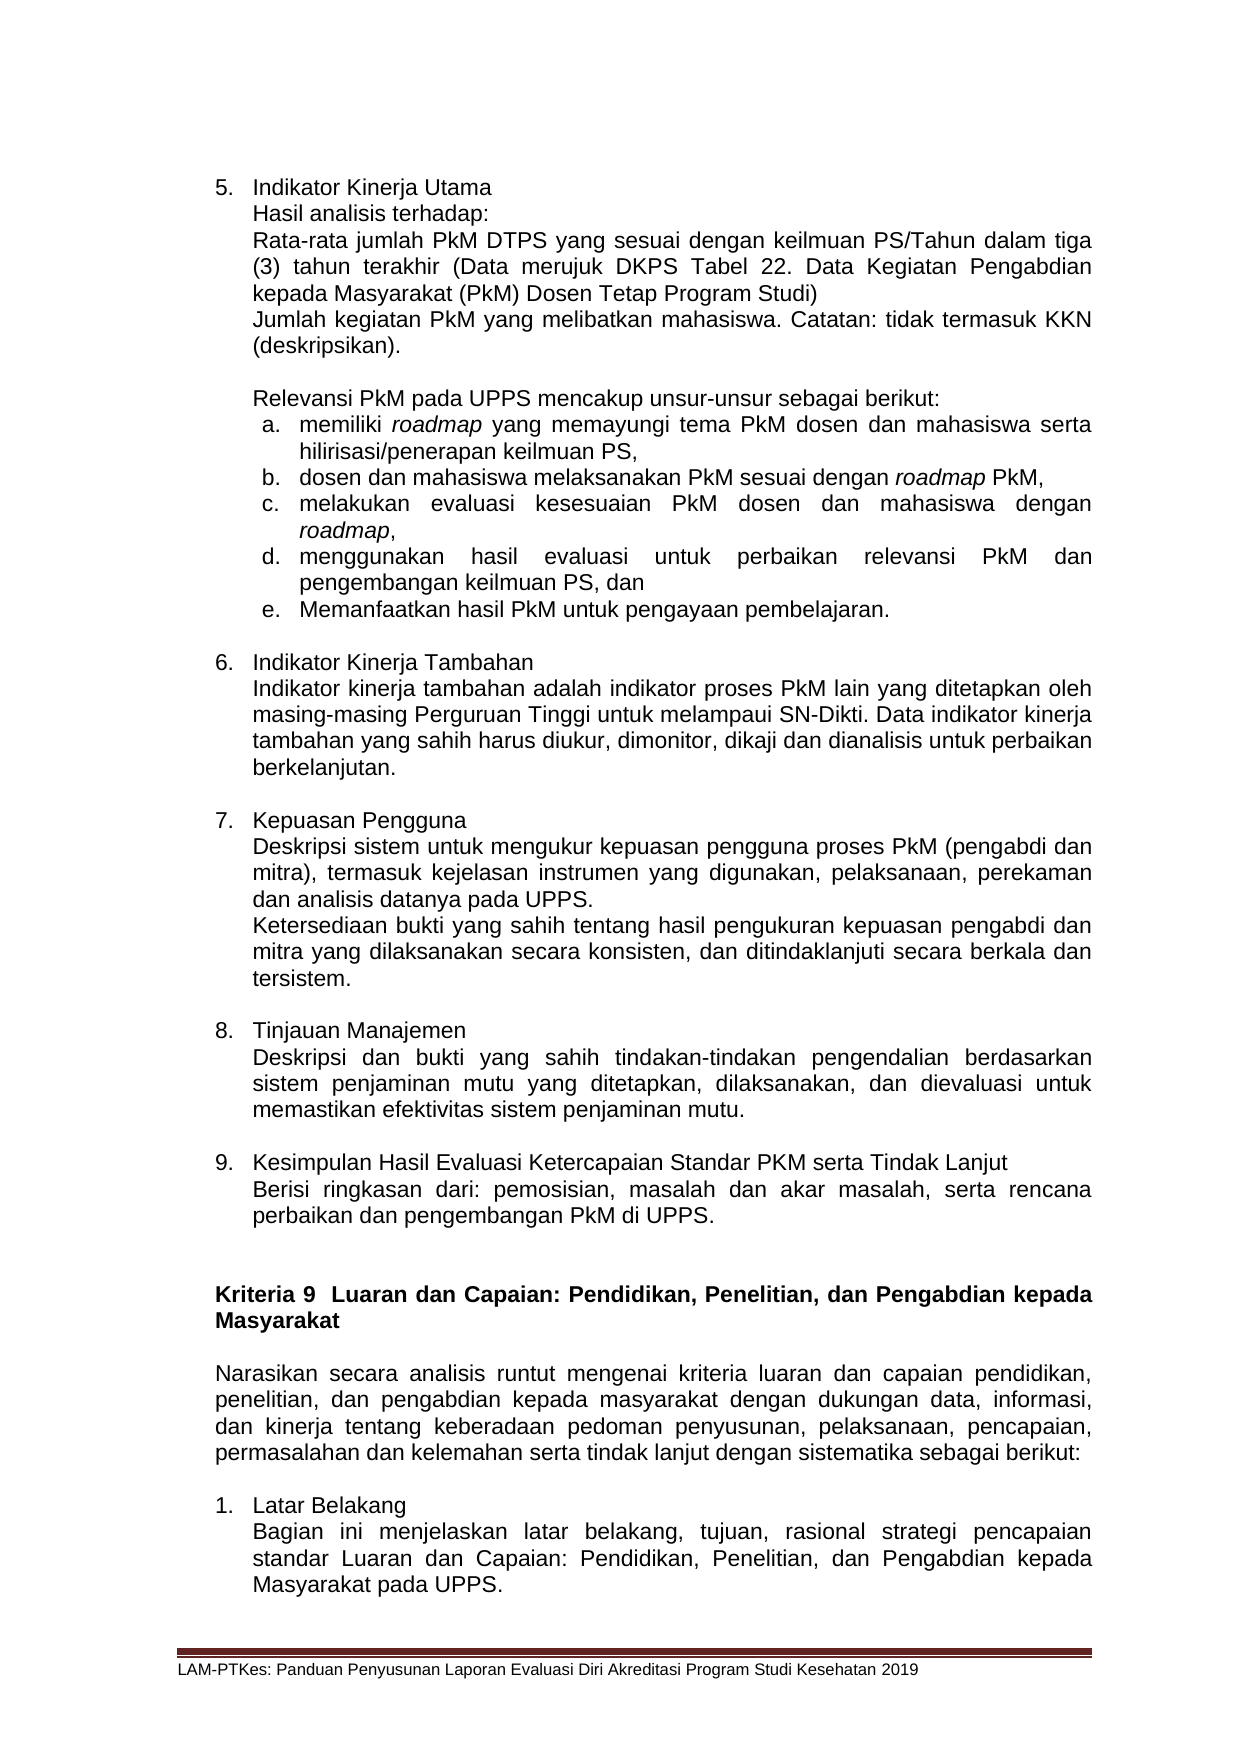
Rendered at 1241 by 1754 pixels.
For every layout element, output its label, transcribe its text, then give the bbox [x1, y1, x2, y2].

list Kesimpulan Hasil Evaluasi Ketercapaian Standar PKM serta Tindak Lanjut [215, 1149, 1092, 1176]
list memiliki roadmap yang memayungi tema PkM dosen dan mahasiswa serta hilirisasi/penerapan keilmuan PS, [262, 411, 1092, 464]
subtitle Kriteria 9 Luaran dan Capaian: Pendidikan, Penelitian, dan Pengabdian kepada Masyarakat [215, 1281, 1092, 1334]
list Latar Belakang [215, 1492, 1092, 1518]
text Jumlah kegiatan PkM yang melibatkan mahasiswa. Catatan: tidak termasuk KKN (deskripsikan). [252, 306, 1092, 358]
list melakukan evaluasi kesesuaian PkM dosen dan mahasiswa dengan roadmap, [262, 490, 1092, 543]
list Kepuasan Pengguna [215, 807, 1092, 833]
text Deskripsi dan bukti yang sahih tindakan-tindakan pengendalian berdasarkan sistem penjaminan mutu yang ditetapkan, dilaksanakan, dan dievaluasi untuk memastikan efektivitas sistem penjaminan mutu. [252, 1044, 1092, 1123]
text Narasikan secara analisis runtut mengenai kriteria luaran dan capaian pendidikan, penelitian, dan pengabdian kepada masyarakat dengan dukungan data, informasi, dan kinerja tentang keberadaan pedoman penyusunan, pelaksanaan, pencapaian, permasalahan dan kelemahan serta tindak lanjut dengan sistematika sebagai berikut: [215, 1360, 1092, 1465]
text Deskripsi sistem untuk mengukur kepuasan pengguna proses PkM (pengabdi dan mitra), termasuk kejelasan instrumen yang digunakan, pelaksanaan, perekaman dan analisis datanya pada UPPS. [252, 833, 1092, 912]
text Berisi ringkasan dari: pemosisian, masalah dan akar masalah, serta rencana perbaikan dan pengembangan PkM di UPPS. [252, 1176, 1092, 1228]
list Tinjauan Manajemen [215, 1017, 1092, 1044]
text Hasil analisis terhadap: [252, 200, 1092, 227]
list Indikator Kinerja Tambahan [215, 648, 1092, 675]
text Ketersediaan bukti yang sahih tentang hasil pengukuran kepuasan pengabdi dan mitra yang dilaksanakan secara konsisten, dan ditindaklanjuti secara berkala dan tersistem. [252, 912, 1092, 991]
list menggunakan hasil evaluasi untuk perbaikan relevansi PkM dan pengembangan keilmuan PS, dan [262, 543, 1092, 596]
text Relevansi PkM pada UPPS mencakup unsur-unsur sebagai berikut: [252, 385, 1092, 411]
list Memanfaatkan hasil PkM untuk pengayaan pembelajaran. [262, 596, 1092, 622]
text Indikator kinerja tambahan adalah indikator proses PkM lain yang ditetapkan oleh masing-masing Perguruan Tinggi untuk melampaui SN-Dikti. Data indikator kinerja tambahan yang sahih harus diukur, dimonitor, dikaji dan dianalisis untuk perbaikan berkelanjutan. [252, 675, 1092, 780]
list Indikator Kinerja Utama [215, 174, 1092, 200]
text Rata-rata jumlah PkM DTPS yang sesuai dengan keilmuan PS/Tahun dalam tiga (3) tahun terakhir (Data merujuk DKPS Tabel 22. Data Kegiatan Pengabdian kepada Masyarakat (PkM) Dosen Tetap Program Studi) [252, 227, 1092, 306]
list dosen dan mahasiswa melaksanakan PkM sesuai dengan roadmap PkM, [262, 464, 1092, 490]
text Bagian ini menjelaskan latar belakang, tujuan, rasional strategi pencapaian standar Luaran dan Capaian: Pendidikan, Penelitian, dan Pengabdian kepada Masyarakat pada UPPS. [252, 1518, 1092, 1597]
